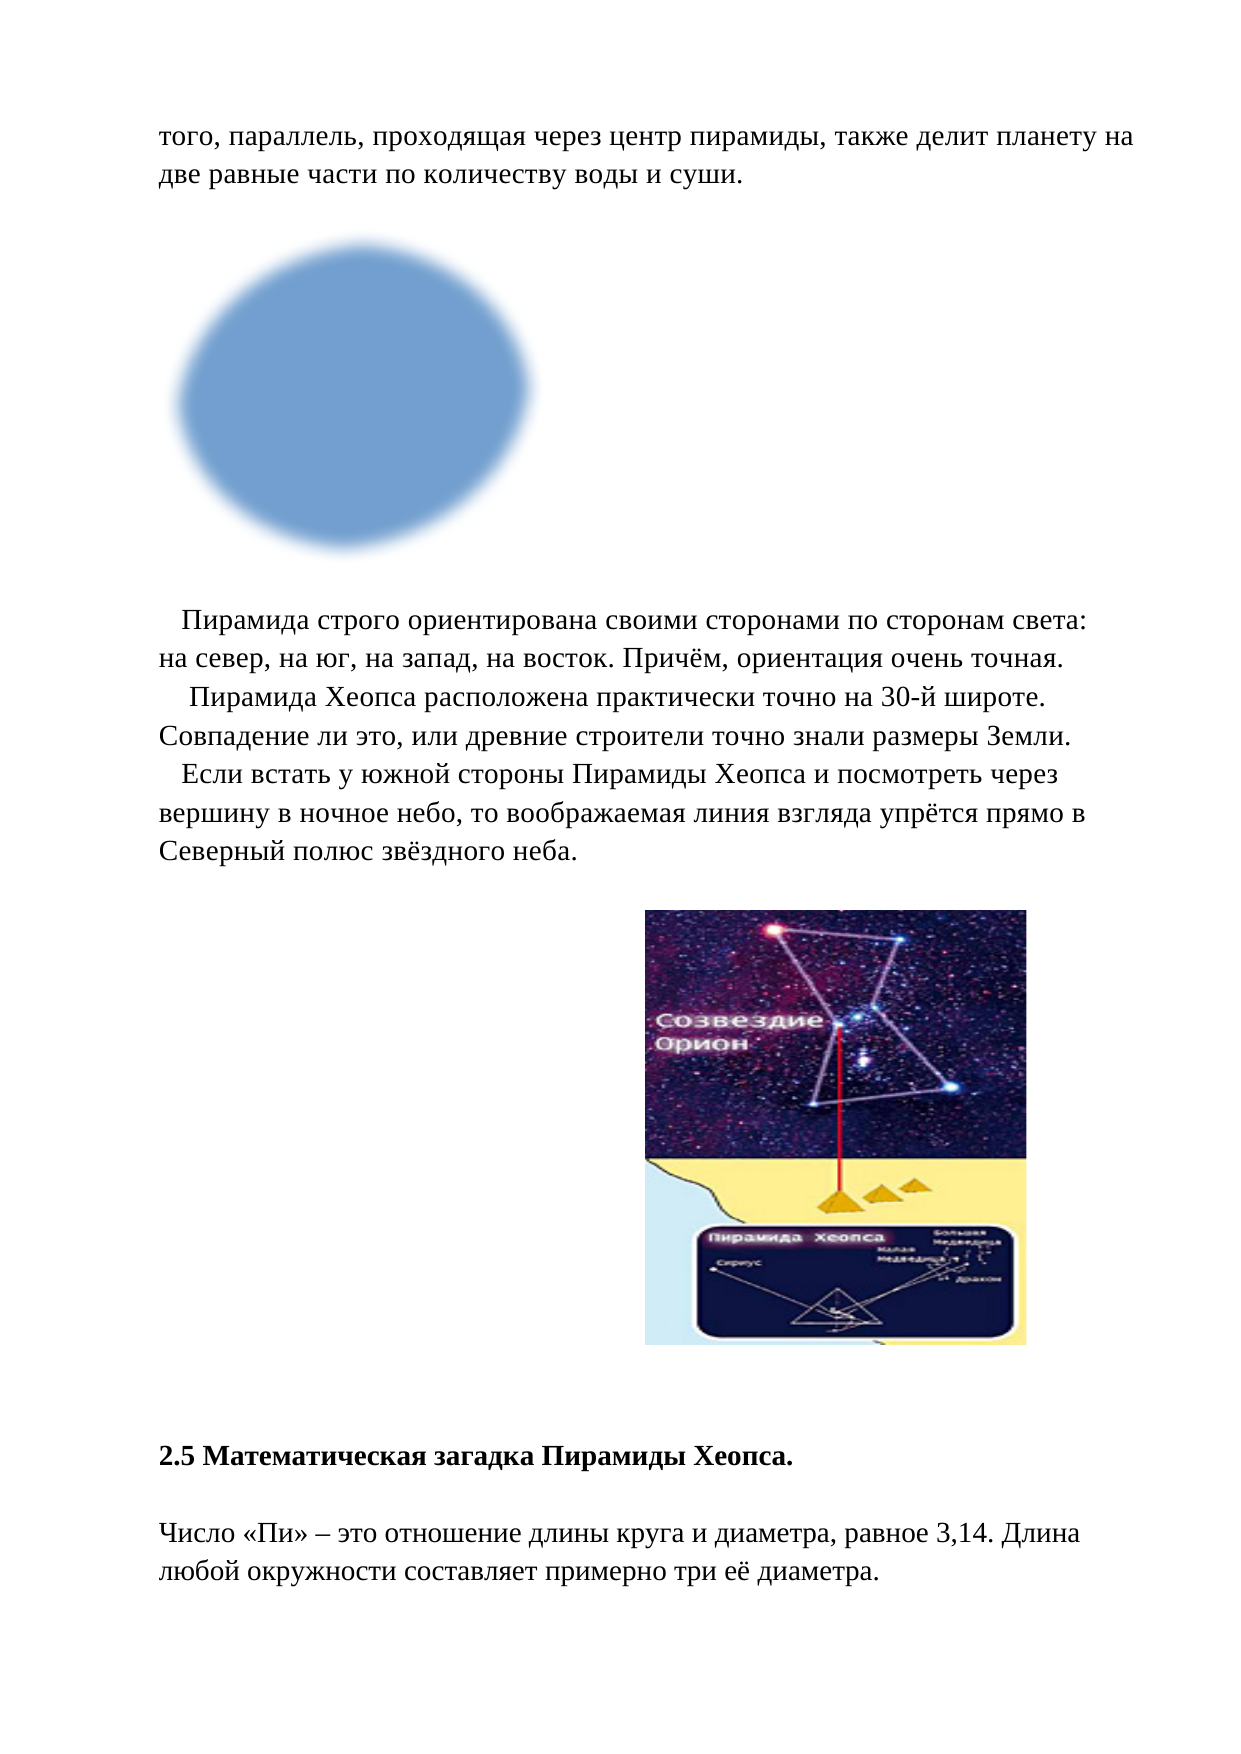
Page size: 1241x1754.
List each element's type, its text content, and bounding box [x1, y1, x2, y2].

text Пирамида Хеопса расположена практически точно на 30-й широте. Совпадение ли это, или древние строители точно знали размеры Земли. [158, 679, 1152, 751]
text Пирамида строго ориентирована своими сторонами по сторонам света: [158, 602, 1152, 636]
text Число «Пи» – это отношение длины круга и диаметра, равное 3,14. Длина любой окружности составляет примерно три её диаметра. [158, 1515, 1152, 1587]
picture [645, 910, 1027, 1345]
text 2.5 Математическая загадка Пирамиды Хеопса. [158, 1438, 1152, 1471]
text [158, 118, 1152, 190]
text Если встать у южной стороны Пирамиды Хеопса и посмотреть через вершину в ночное небо, то воображаемая линия взгляда упрётся прямо в Северный полюс звёздного неба. [158, 756, 1152, 867]
text на север, на юг, на запад, на восток. Причём, ориентация очень точная. [158, 641, 1152, 674]
